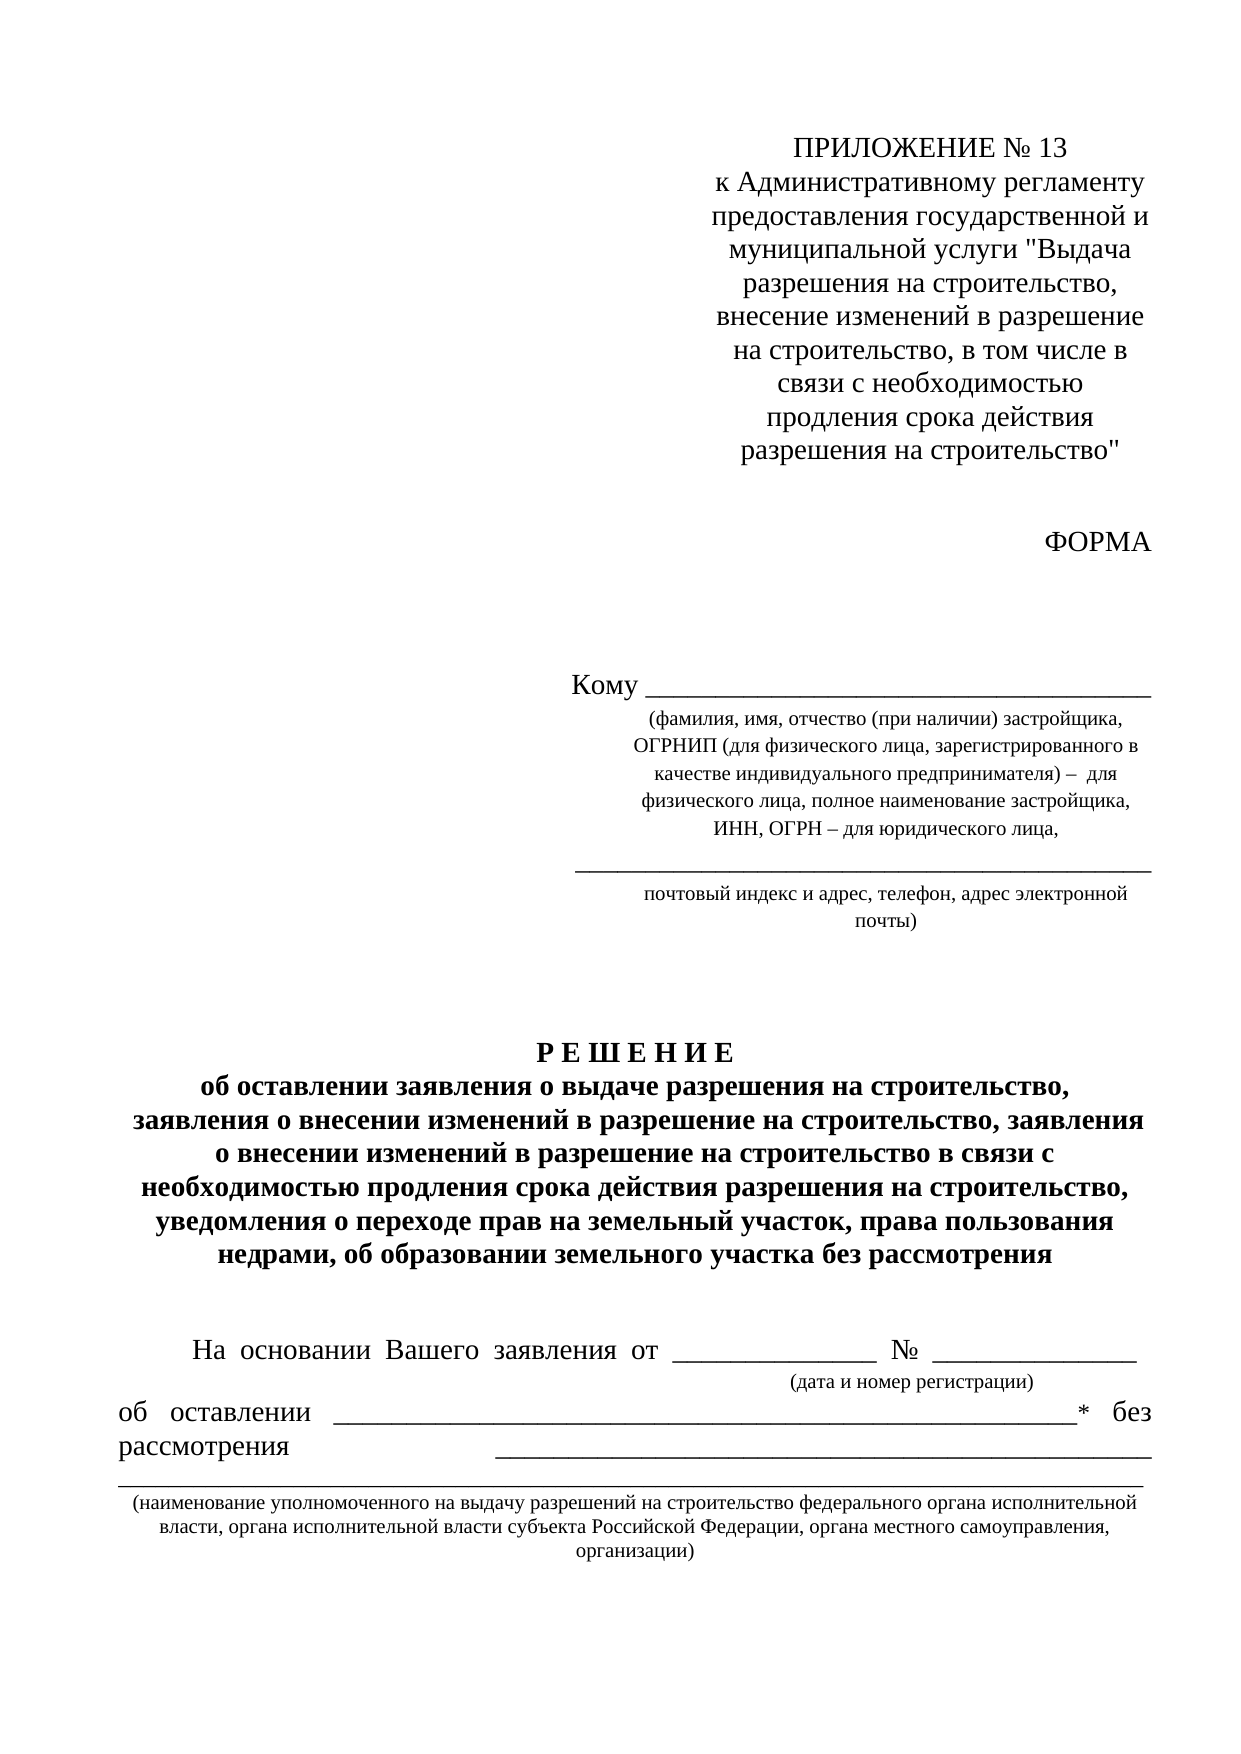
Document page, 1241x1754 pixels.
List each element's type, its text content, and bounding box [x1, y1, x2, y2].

text (фамилия, имя, отчество (при наличии) застройщика, ОГРНИП (для физического лица, зарегистрированного в качестве индивидуального предпринимателя) – для физического лица, полное наименование застройщика, ИНН, ОГРН – для юридического лица, [620, 705, 1152, 840]
text уведомления о переходе прав на земельный участок, права пользования недрами, об образовании земельного участка без рассмотрения [118, 1203, 1152, 1270]
text Кому ____________________________________ [118, 667, 1152, 700]
text ФОРМА [709, 524, 1152, 558]
text заявления о внесении изменений в разрешение на строительство, заявления о внесении изменений в разрешение на строительство в связи с необходимостью продления срока действия разрешения на строительство, [118, 1102, 1152, 1203]
text почтовый индекс и адрес, телефон, адрес электронной почты) [620, 881, 1152, 932]
text _________________________________________ [118, 843, 1152, 876]
text ПРИЛОЖЕНИЕ № 13 [709, 131, 1152, 164]
text (наименование уполномоченного на выдачу разрешений на строительство федерального органа исполнительной власти, органа исполнительной власти субъекта Российской Федерации, органа местного самоуправления, организации) [118, 1490, 1152, 1562]
text к Административному регламенту предоставления государственной и муниципальной услуги "Выдача разрешения на строительство, внесение изменений в разрешение на строительство, в том числе в связи с необходимостью продления срока действия разрешения на строительство" [709, 164, 1152, 466]
text На основании Вашего заявления от ______________ № ______________ (дата и номер регистрации) [118, 1332, 1152, 1394]
text об оставлении ___________________________________________________* без рассмотрения _____________________________________________ __________________________________________________________________________________ [118, 1394, 1152, 1490]
text Р Е Ш Е Н И Е об оставлении заявления о выдаче разрешения на строительство, [118, 1035, 1152, 1102]
